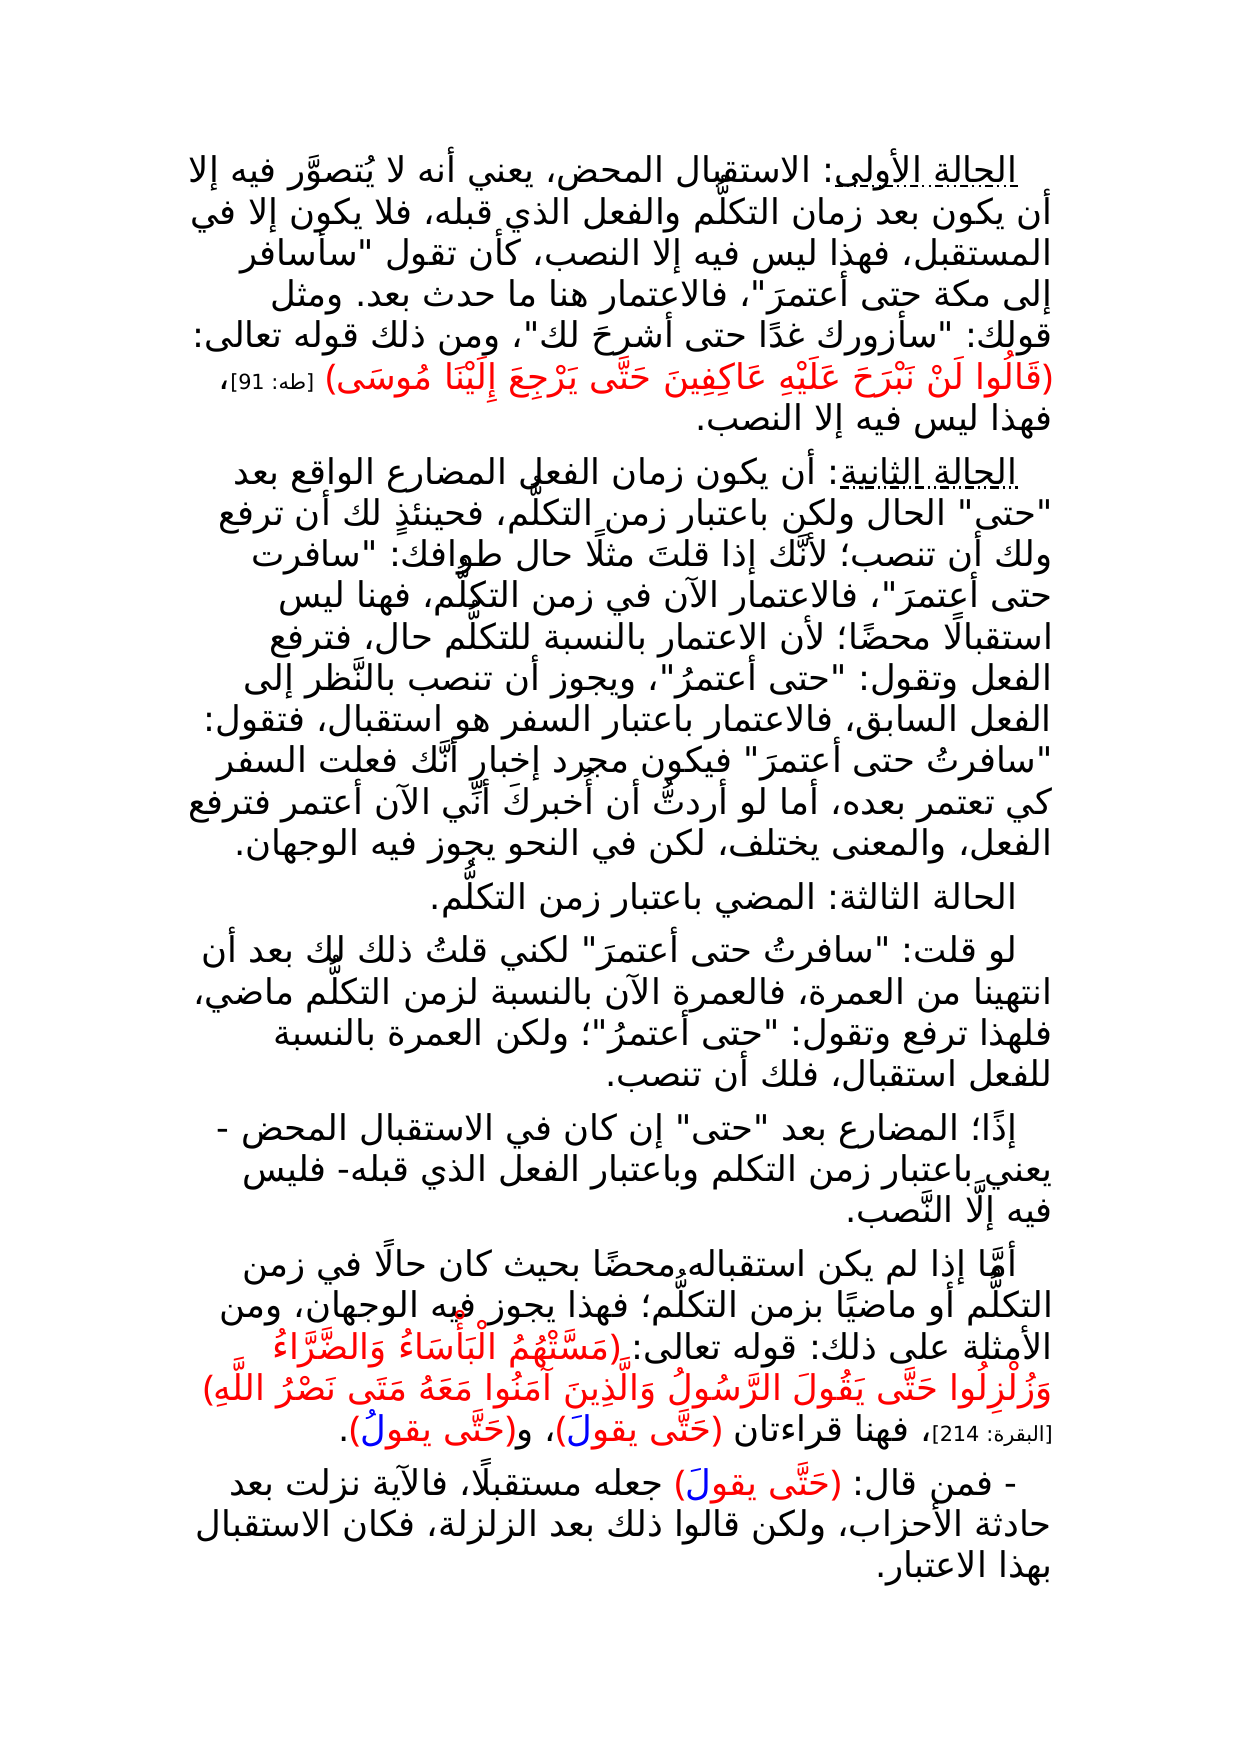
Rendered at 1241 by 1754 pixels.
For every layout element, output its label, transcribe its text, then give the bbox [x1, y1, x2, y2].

text لو قلت: "سافرتُ حتى أعتمرَ" لكني قلتُ ذلك لك بعد أن انتهينا من العمرة، فالعمرة الآن بالنسبة لزمن التكلُّم ماضي، فلهذا ترفع وتقول: "حتى أعتمرُ"؛ ولكن العمرة بالنسبة للفعل استقبال، فلك أن تنصب. [187, 930, 1053, 1095]
text - فمن قال: ﴿حَتَّى يقولَ﴾ جعله مستقبلًا، فالآية نزلت بعد حادثة الأحزاب، ولكن قالوا ذلك بعد الزلزلة، فكان الاستقبال بهذا الاعتبار. [187, 1462, 1053, 1586]
text الحالة الأولى: الاستقبال المحض، يعني أنه لا يُتصوَّر فيه إلا أن يكون بعد زمان التكلُّم والفعل الذي قبله، فلا يكون إلا في المستقبل، فهذا ليس فيه إلا النصب، كأن تقول "سأسافر إلى مكة حتى أعتمرَ"، فالاعتمار هنا ما حدث بعد. ومثل قولك: "سأزورك غدًا حتى أشرحَ لك"، ومن ذلك قوله تعالى: ﴿قَالُوا لَنْ نَبْرَحَ عَلَيْهِ عَاكِفِينَ حَتَّى يَرْجِعَ إِلَيْنَا مُوسَى﴾ [طه: 91]، فهذا ليس فيه إلا النصب. [187, 150, 1053, 439]
text الحالة الثانية: أن يكون زمان الفعل المضارع الواقع بعد "حتى" الحال ولكن باعتبار زمن التكلُّم، فحينئذٍ لك أن ترفع ولك أن تنصب؛ لأنَّك إذا قلتَ مثلًا حال طوافك: "سافرت حتى أعتمرَ"، فالاعتمار الآن في زمن التكلُّم، فهنا ليس استقبالًا محضًا؛ لأن الاعتمار بالنسبة للتكلُّم حال، فترفع الفعل وتقول: "حتى أعتمرُ"، ويجوز أن تنصب بالنَّظر إلى الفعل السابق، فالاعتمار باعتبار السفر هو استقبال، فتقول: "سافرتُ حتى أعتمرَ" فيكون مجرد إخبار أنَّك فعلت السفر كي تعتمر بعده، أما لو أردتُّ أن أُخبركَ أنِّي الآن أعتمر فترفع الفعل، والمعنى يختلف، لكن في النحو يجوز فيه الوجهان. [187, 451, 1053, 864]
text الحالة الثالثة: المضي باعتبار زمن التكلُّم. [187, 876, 1053, 917]
text أمَّا إذا لم يكن استقباله محضًا بحيث كان حالًا في زمن التكلُّم أو ماضيًا بزمن التكلُّم؛ فهذا يجوز فيه الوجهان، ومن الأمثلة على ذلك: قوله تعالى: ﴿مَسَّتْهُمُ الْبَأْسَاءُ وَالضَّرَّاءُ وَزُلْزِلُوا حَتَّى يَقُولَ الرَّسُولُ وَالَّذِينَ آمَنُوا مَعَهُ مَتَى نَصْرُ اللَّهِ﴾ [البقرة: 214]، فهنا قراءتان ﴿حَتَّى يقولَ﴾، و﴿حَتَّى يقولُ﴾. [187, 1244, 1053, 1450]
text إذًا؛ المضارع بعد "حتى" إن كان في الاستقبال المحض -يعني باعتبار زمن التكلم وباعتبار الفعل الذي قبله- فليس فيه إلَّا النَّصب. [187, 1107, 1053, 1231]
